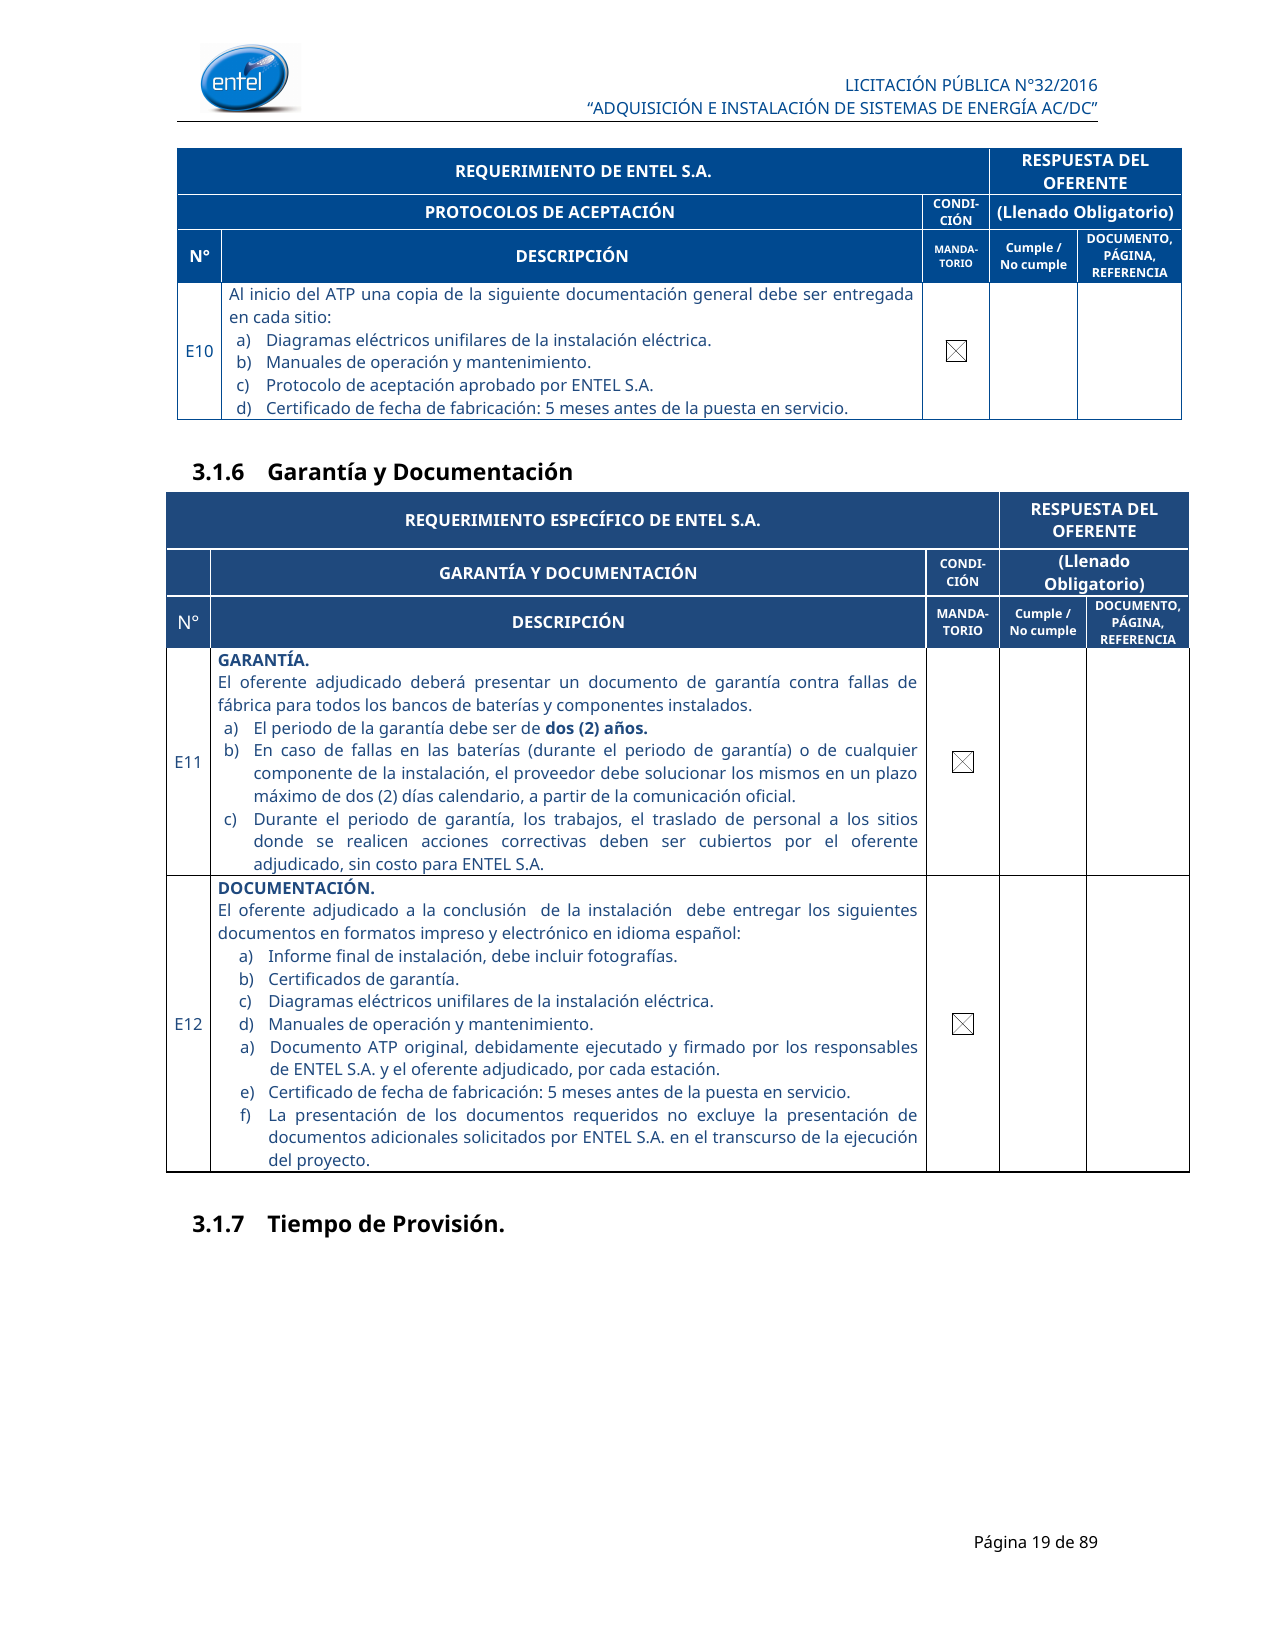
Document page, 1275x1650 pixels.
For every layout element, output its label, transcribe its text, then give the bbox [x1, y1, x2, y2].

table_cell (Llenado Obligatorio) [1000, 548, 1189, 595]
table_cell [166, 548, 210, 595]
picture [200, 43, 302, 113]
table_cell Al inicio del ATP una copia de la siguiente documentación general debe ser entregada en cada sitio: Diagramas eléctricos unifilares de la instalación eléctrica. Manuales de operación y mantenimiento. Protocolo de aceptación aprobado por ENTEL S.A. Certificado de fecha de fabricación: 5 meses antes de la puesta en servicio. [222, 283, 922, 419]
table_cell (Llenado Obligatorio) [990, 195, 1181, 229]
table_header REQUERIMIENTO ESPECÍFICO DE ENTEL S.A. [166, 492, 999, 548]
table_cell E11 [167, 648, 210, 875]
table_cell DESCRIPCIÓN [222, 230, 922, 282]
table_cell [923, 283, 989, 419]
table_cell E12 [167, 876, 210, 1171]
table_cell [1087, 648, 1189, 875]
table_header REQUERIMIENTO DE ENTEL S.A. [178, 149, 989, 194]
table_cell [1000, 648, 1086, 875]
table_cell [927, 876, 999, 1171]
table_cell CONDI-CIÓN [927, 550, 999, 595]
table_cell MANDA-TORIO [927, 597, 999, 648]
table_cell E10 [178, 283, 221, 419]
table_cell Cumple / No cumple [1000, 597, 1086, 648]
list Garantía y Documentación [192, 456, 1098, 487]
table_cell DOCUMENTO, PÁGINA, REFERENCIA [1078, 230, 1181, 282]
table_cell DESCRIPCIÓN [211, 597, 925, 648]
list Tiempo de Provisión. [192, 1208, 1098, 1240]
table_cell [927, 648, 999, 875]
table_cell GARANTÍA. El oferente adjudicado deberá presentar un documento de garantía contra fallas de fábrica para todos los bancos de baterías y componentes instalados. El periodo de la garantía debe ser de dos (2) años. En caso de fallas en las baterías (durante el periodo de garantía) o de cualquier componente de la instalación, el proveedor debe solucionar los mismos en un plazo máximo de dos (2) días calendario, a partir de la comunicación oficial. Durante el periodo de garantía, los trabajos, el traslado de personal a los sitios donde se realicen acciones correctivas deben ser cubiertos por el oferente adjudicado, sin costo para ENTEL S.A. [211, 648, 926, 875]
table_cell Cumple / No cumple [990, 230, 1077, 282]
table_cell DOCUMENTACIÓN. El oferente adjudicado a la conclusión de la instalación debe entregar los siguientes documentos en formatos impreso y electrónico en idioma español: Informe final de instalación, debe incluir fotografías. Certificados de garantía. Diagramas eléctricos unifilares de la instalación eléctrica. Manuales de operación y mantenimiento. Documento ATP original, debidamente ejecutado y firmado por los responsables de ENTEL S.A. y el oferente adjudicado, por cada estación. Certificado de fecha de fabricación: 5 meses antes de la puesta en servicio. La presentación de los documentos requeridos no excluye la presentación de documentos adicionales solicitados por ENTEL S.A. en el transcurso de la ejecución del proyecto. [211, 876, 926, 1171]
table_cell PROTOCOLOS DE ACEPTACIÓN [178, 195, 922, 229]
table_cell DOCUMENTO, PÁGINA, REFERENCIA [1087, 595, 1189, 648]
table_cell [1000, 876, 1086, 1171]
table_cell [1087, 876, 1189, 1171]
table_cell [990, 283, 1077, 419]
table_header RESPUESTA DEL OFERENTE [1000, 492, 1189, 548]
table_cell N° [178, 230, 221, 282]
table_cell CONDI-CIÓN [923, 195, 989, 229]
table_cell MANDA-TORIO [923, 230, 989, 282]
table_header RESPUESTA DEL OFERENTE [990, 149, 1181, 194]
table_cell GARANTÍA Y DOCUMENTACIÓN [211, 550, 925, 595]
table_cell N° [166, 595, 210, 648]
table_cell [1078, 283, 1181, 419]
